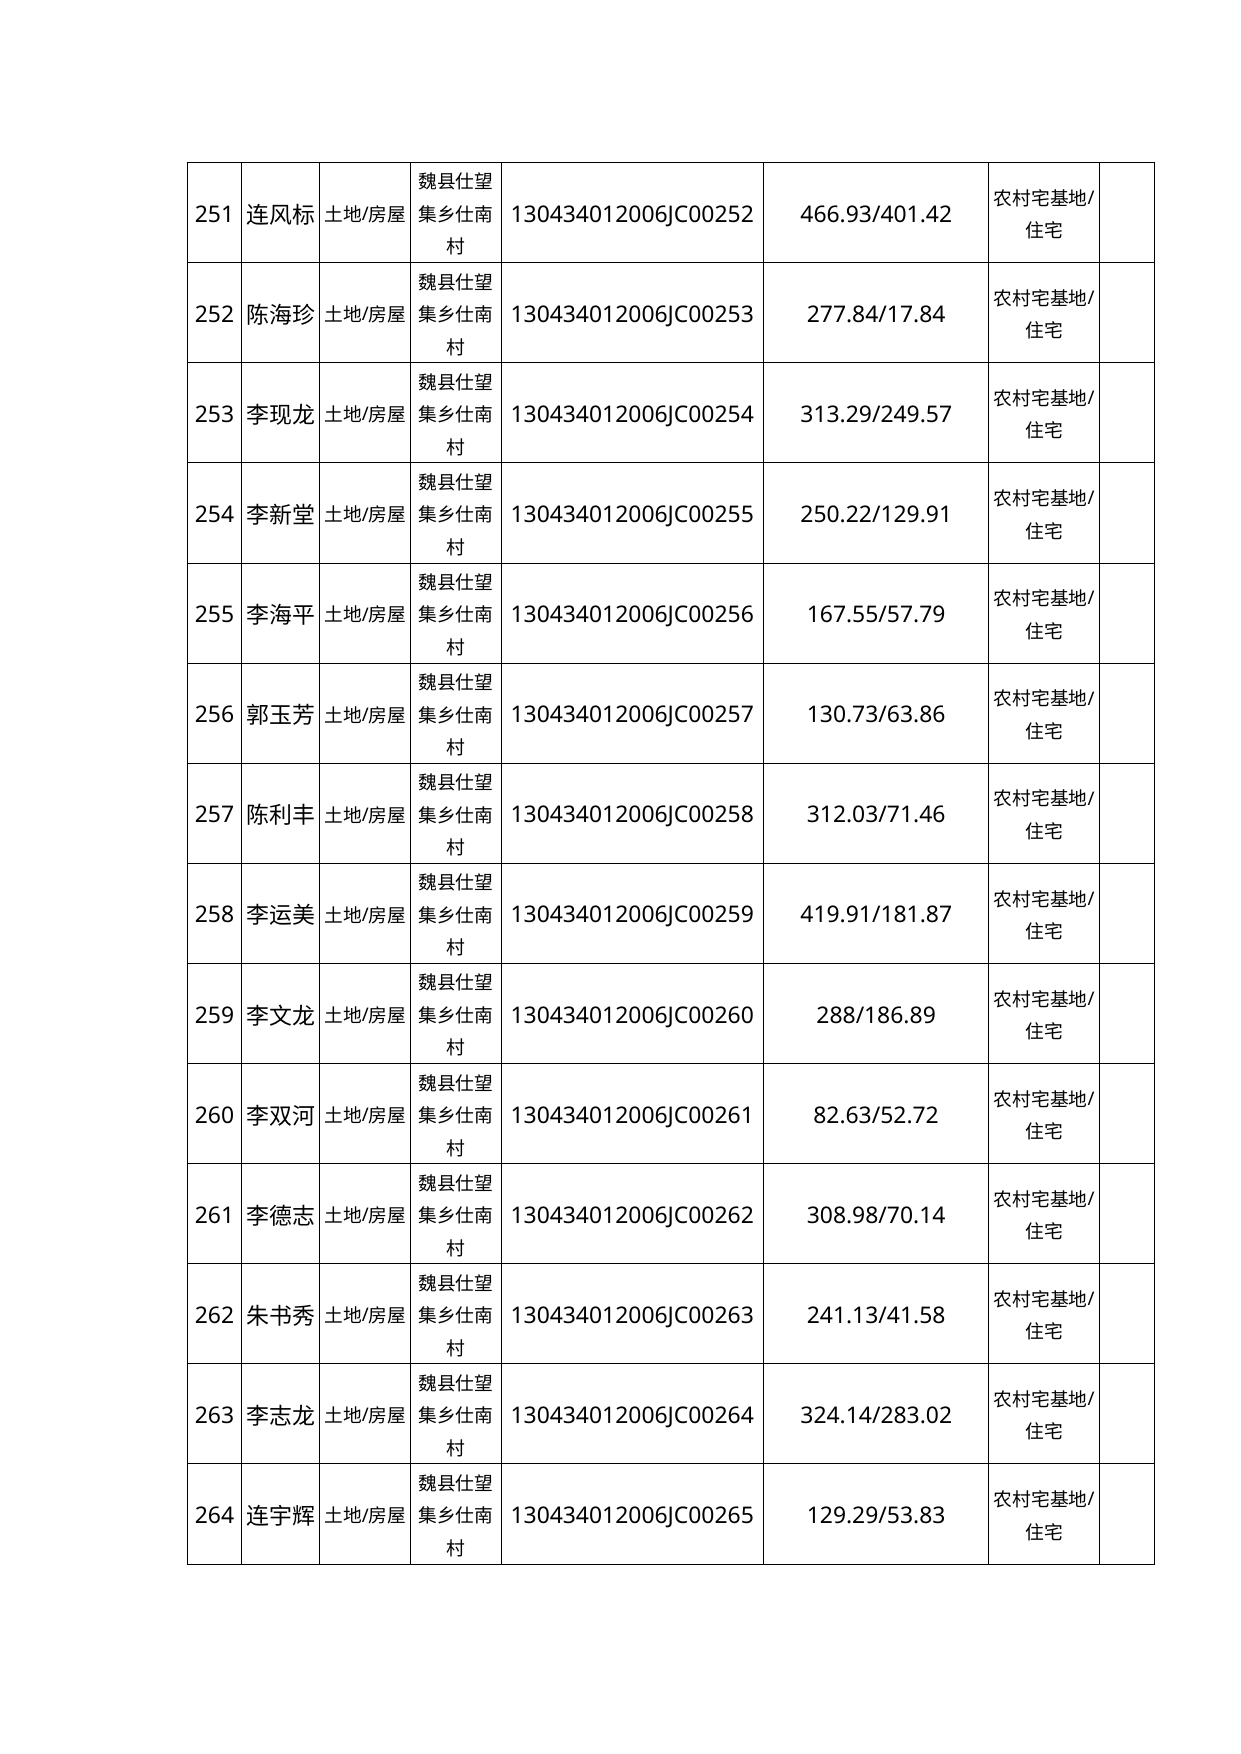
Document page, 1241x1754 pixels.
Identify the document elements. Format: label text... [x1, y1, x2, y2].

table_cell 魏县仕望集乡仕南村 [411, 263, 501, 362]
table_cell 241.13/41.58 [764, 1264, 988, 1363]
table_cell 324.14/283.02 [764, 1364, 988, 1463]
table_cell 257 [188, 764, 241, 863]
table_cell 263 [188, 1364, 241, 1463]
table_cell 魏县仕望集乡仕南村 [411, 1364, 501, 1463]
table_cell 李德志 [242, 1164, 319, 1263]
table_cell [1100, 1264, 1154, 1363]
table_cell 农村宅基地/住宅 [989, 363, 1099, 462]
table_cell 419.91/181.87 [764, 864, 988, 963]
table_cell [1100, 1364, 1154, 1463]
table_cell 130434012006JC00257 [502, 664, 763, 763]
table_cell 土地/房屋 [320, 1264, 410, 1363]
table_cell 土地/房屋 [320, 163, 410, 262]
table_cell 郭玉芳 [242, 664, 319, 763]
table_cell 土地/房屋 [320, 964, 410, 1063]
table_cell 262 [188, 1264, 241, 1363]
table_cell 魏县仕望集乡仕南村 [411, 964, 501, 1063]
table_cell 252 [188, 263, 241, 362]
table_cell 李双河 [242, 1064, 319, 1163]
table_cell 农村宅基地/住宅 [989, 1364, 1099, 1463]
table_cell 土地/房屋 [320, 664, 410, 763]
table_cell 130434012006JC00261 [502, 1064, 763, 1163]
table_cell 李现龙 [242, 363, 319, 462]
table_cell 167.55/57.79 [764, 564, 988, 662]
table_cell 258 [188, 864, 241, 963]
table_cell [1100, 1464, 1154, 1563]
table_cell 李海平 [242, 564, 319, 662]
table_cell 魏县仕望集乡仕南村 [411, 864, 501, 963]
table_cell 土地/房屋 [320, 864, 410, 963]
table_cell 308.98/70.14 [764, 1164, 988, 1263]
table_cell 130434012006JC00260 [502, 964, 763, 1063]
table_cell 农村宅基地/住宅 [989, 463, 1099, 562]
table_cell 陈利丰 [242, 764, 319, 863]
table_cell 农村宅基地/住宅 [989, 564, 1099, 662]
table_cell 魏县仕望集乡仕南村 [411, 564, 501, 662]
table_cell 魏县仕望集乡仕南村 [411, 1264, 501, 1363]
table_cell 土地/房屋 [320, 564, 410, 662]
table_cell 130434012006JC00252 [502, 163, 763, 262]
table_cell 313.29/249.57 [764, 363, 988, 462]
table_cell 312.03/71.46 [764, 764, 988, 863]
table_cell 250.22/129.91 [764, 463, 988, 562]
table_cell 魏县仕望集乡仕南村 [411, 463, 501, 562]
table_cell 82.63/52.72 [764, 1064, 988, 1163]
table_cell [1100, 864, 1154, 963]
table_cell 农村宅基地/住宅 [989, 764, 1099, 863]
table_cell 264 [188, 1464, 241, 1563]
table_cell 256 [188, 664, 241, 763]
table_cell 130434012006JC00258 [502, 764, 763, 863]
table_cell 李志龙 [242, 1364, 319, 1463]
table_cell [1100, 964, 1154, 1063]
table_cell 土地/房屋 [320, 1364, 410, 1463]
table_cell 288/186.89 [764, 964, 988, 1063]
table_cell 魏县仕望集乡仕南村 [411, 664, 501, 763]
table_cell 130434012006JC00256 [502, 564, 763, 662]
table_cell 259 [188, 964, 241, 1063]
table_cell 130434012006JC00263 [502, 1264, 763, 1363]
table_cell 魏县仕望集乡仕南村 [411, 764, 501, 863]
table_cell 农村宅基地/住宅 [989, 664, 1099, 763]
table_cell 255 [188, 564, 241, 662]
table_cell 130434012006JC00265 [502, 1464, 763, 1563]
table_cell 李运美 [242, 864, 319, 963]
table_cell [1100, 1164, 1154, 1263]
table_cell 魏县仕望集乡仕南村 [411, 1164, 501, 1263]
table_cell 130434012006JC00253 [502, 263, 763, 362]
table_cell 130434012006JC00262 [502, 1164, 763, 1263]
table_cell 260 [188, 1064, 241, 1163]
table_cell [1100, 463, 1154, 562]
table_cell [1100, 263, 1154, 362]
table_cell [1100, 1064, 1154, 1163]
table_cell 土地/房屋 [320, 263, 410, 362]
table_cell 277.84/17.84 [764, 263, 988, 362]
table_cell 农村宅基地/住宅 [989, 964, 1099, 1063]
table_cell 土地/房屋 [320, 1464, 410, 1563]
table_cell 土地/房屋 [320, 1064, 410, 1163]
table_cell [1100, 764, 1154, 863]
table_cell [1100, 664, 1154, 763]
table_cell 农村宅基地/住宅 [989, 1064, 1099, 1163]
table_cell 466.93/401.42 [764, 163, 988, 262]
table_cell 261 [188, 1164, 241, 1263]
table_cell [1100, 163, 1154, 262]
table_cell [1100, 564, 1154, 662]
table_cell 魏县仕望集乡仕南村 [411, 1064, 501, 1163]
table_cell 魏县仕望集乡仕南村 [411, 163, 501, 262]
table_cell [1100, 363, 1154, 462]
table_cell 朱书秀 [242, 1264, 319, 1363]
table_cell 130434012006JC00259 [502, 864, 763, 963]
table_cell 连宇辉 [242, 1464, 319, 1563]
table_cell 土地/房屋 [320, 363, 410, 462]
table_cell 李文龙 [242, 964, 319, 1063]
table_cell 陈海珍 [242, 263, 319, 362]
table_cell 251 [188, 163, 241, 262]
table_cell 土地/房屋 [320, 1164, 410, 1263]
table_cell 农村宅基地/住宅 [989, 263, 1099, 362]
table_cell 土地/房屋 [320, 764, 410, 863]
table_cell 农村宅基地/住宅 [989, 163, 1099, 262]
table_cell 农村宅基地/住宅 [989, 1264, 1099, 1363]
table_cell 130434012006JC00264 [502, 1364, 763, 1463]
table_cell 农村宅基地/住宅 [989, 1464, 1099, 1563]
table_cell 魏县仕望集乡仕南村 [411, 1464, 501, 1563]
table_cell 李新堂 [242, 463, 319, 562]
table_cell 农村宅基地/住宅 [989, 864, 1099, 963]
table_cell 130.73/63.86 [764, 664, 988, 763]
table_cell 农村宅基地/住宅 [989, 1164, 1099, 1263]
table_cell 连风标 [242, 163, 319, 262]
table_cell 130434012006JC00255 [502, 463, 763, 562]
table_cell 129.29/53.83 [764, 1464, 988, 1563]
table_cell 253 [188, 363, 241, 462]
table_cell 130434012006JC00254 [502, 363, 763, 462]
table_cell 魏县仕望集乡仕南村 [411, 363, 501, 462]
table_cell 254 [188, 463, 241, 562]
table_cell 土地/房屋 [320, 463, 410, 562]
